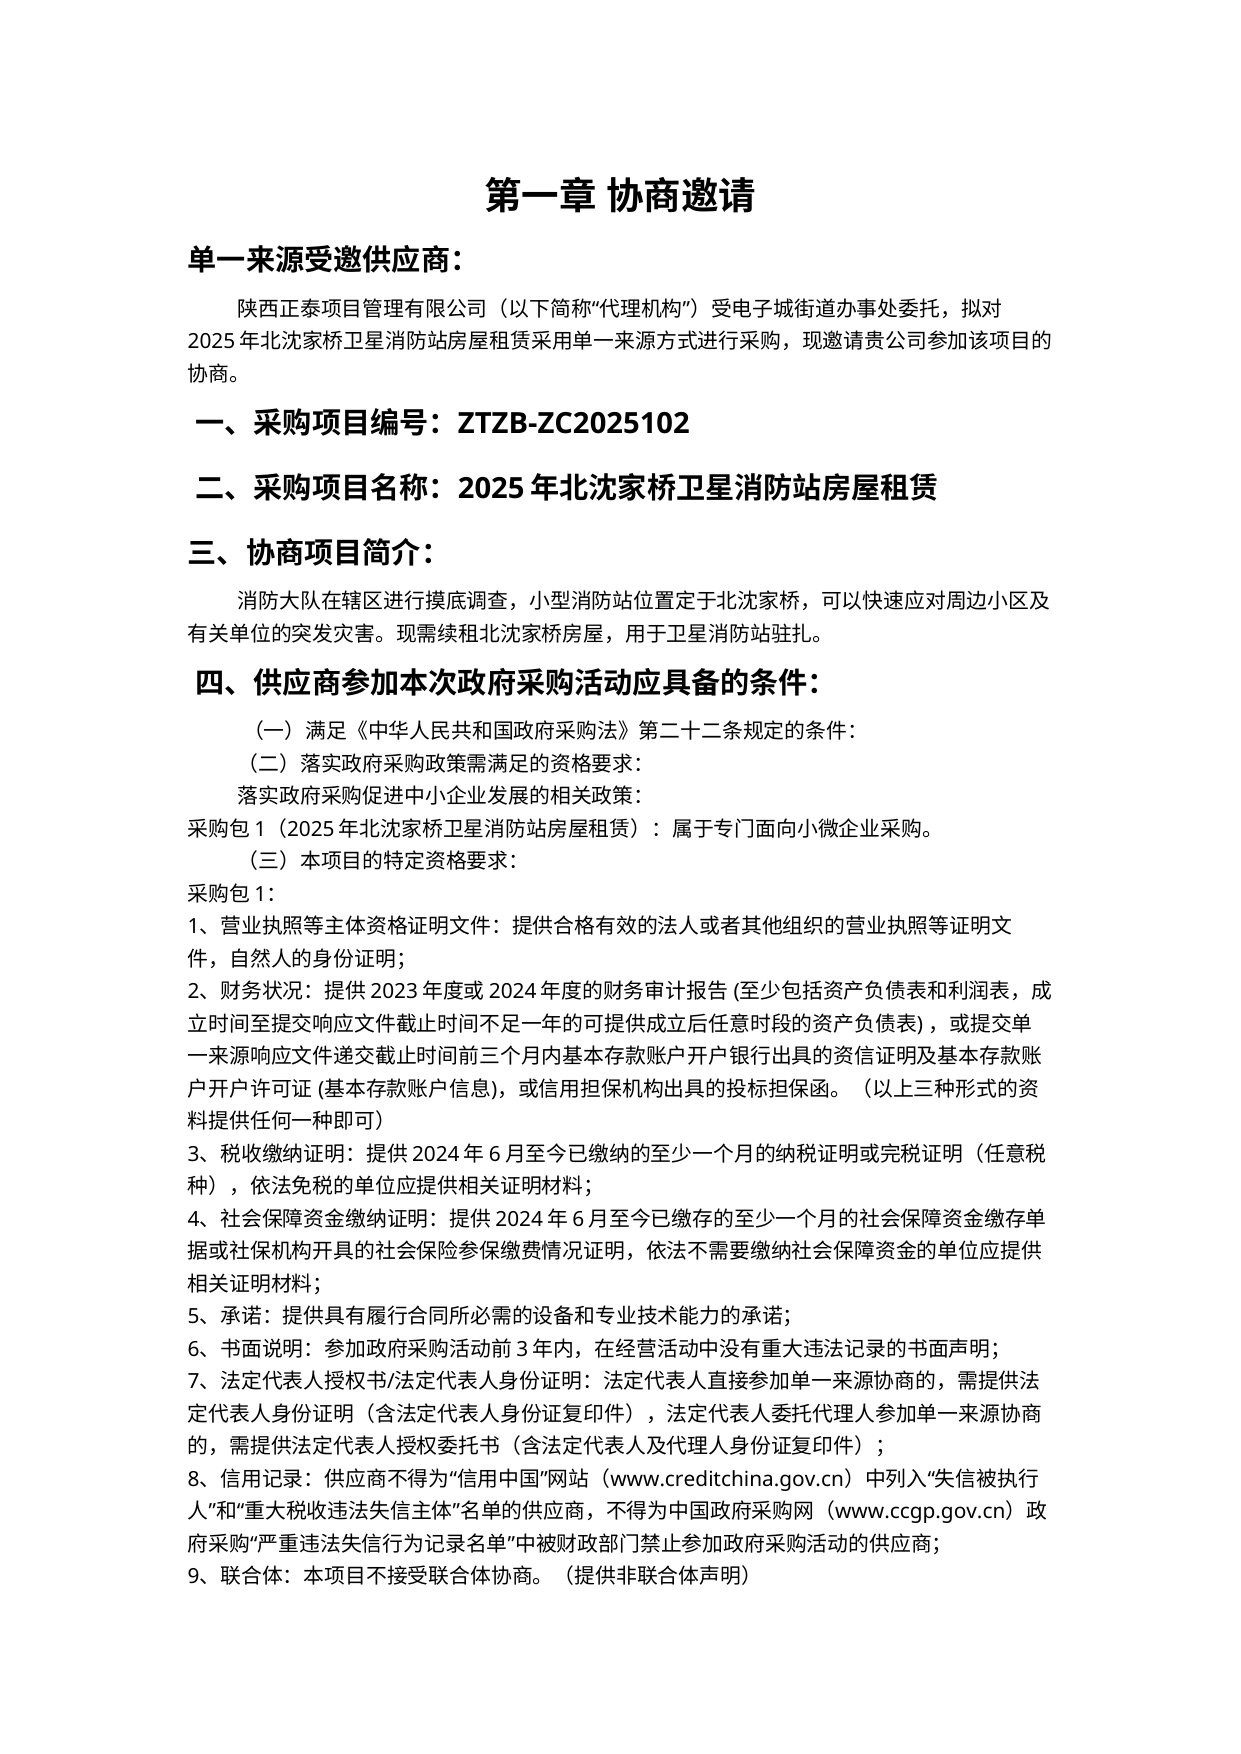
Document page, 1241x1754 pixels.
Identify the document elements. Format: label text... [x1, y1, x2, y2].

text 消防大队在辖区进行摸底调查，小型消防站位置定于北沈家桥，可以快速应对周边小区及有关单位的突发灾害。现需续租北沈家桥房屋，用于卫星消防站驻扎。 [187, 584, 1053, 649]
text （二）落实政府采购政策需满足的资格要求： [187, 747, 1053, 779]
text 6、书面说明：参加政府采购活动前3年内，在经营活动中没有重大违法记录的书面声明； [187, 1332, 1053, 1364]
text 落实政府采购促进中小企业发展的相关政策： [187, 779, 1053, 812]
text （三）本项目的特定资格要求： [187, 844, 1053, 877]
text 三、协商项目简介： [187, 519, 1053, 584]
text 5、承诺：提供具有履行合同所必需的设备和专业技术能力的承诺； [187, 1299, 1053, 1332]
text 四、供应商参加本次政府采购活动应具备的条件： [187, 649, 1053, 714]
text 2、财务状况：提供2023年度或2024年度的财务审计报告 (至少包括资产负债表和利润表，成立时间至提交响应文件截止时间不足一年的可提供成立后任意时段的资产负债表) ，或提交单一来源响应文件递交截止时间前三个月内基本存款账户开户银行出具的资信证明及基本存款账户开户许可证 (基本存款账户信息)，或信用担保机构出具的投标担保函。（以上三种形式的资料提供任何一种即可） [187, 974, 1053, 1137]
text （一）满足《中华人民共和国政府采购法》第二十二条规定的条件： [187, 714, 1053, 747]
text 采购包1： [187, 877, 1053, 909]
text 一、采购项目编号：ZTZB-ZC2025102 [187, 389, 1053, 454]
text 采购包1（2025年北沈家桥卫星消防站房屋租赁）：属于专门面向小微企业采购。 [187, 812, 1053, 844]
text 单一来源受邀供应商： [187, 227, 1053, 292]
text 二、采购项目名称：2025年北沈家桥卫星消防站房屋租赁 [187, 454, 1053, 519]
text 8、信用记录：供应商不得为“信用中国”网站（www.creditchina.gov.cn）中列入“失信被执行人”和“重大税收违法失信主体”名单的供应商，不得为中国政府采购网（www.ccgp.gov.cn）政府采购“严重违法失信行为记录名单”中被财政部门禁止参加政府采购活动的供应商； [187, 1462, 1053, 1559]
text 4、社会保障资金缴纳证明：提供2024年6月至今已缴存的至少一个月的社会保障资金缴存单据或社保机构开具的社会保险参保缴费情况证明，依法不需要缴纳社会保障资金的单位应提供相关证明材料； [187, 1202, 1053, 1299]
text 3、税收缴纳证明：提供2024年6月至今已缴纳的至少一个月的纳税证明或完税证明（任意税种），依法免税的单位应提供相关证明材料； [187, 1137, 1053, 1202]
text 7、法定代表人授权书/法定代表人身份证明：法定代表人直接参加单一来源协商的，需提供法定代表人身份证明（含法定代表人身份证复印件），法定代表人委托代理人参加单一来源协商的，需提供法定代表人授权委托书（含法定代表人及代理人身份证复印件）； [187, 1364, 1053, 1462]
text 第一章 协商邀请 [187, 162, 1053, 227]
text 9、联合体：本项目不接受联合体协商。（提供非联合体声明） [187, 1559, 1053, 1592]
text 1、营业执照等主体资格证明文件：提供合格有效的法人或者其他组织的营业执照等证明文件，自然人的身份证明； [187, 909, 1053, 974]
text 陕西正泰项目管理有限公司（以下简称“代理机构”）受电子城街道办事处委托，拟对2025年北沈家桥卫星消防站房屋租赁采用单一来源方式进行采购，现邀请贵公司参加该项目的协商。 [187, 292, 1053, 389]
